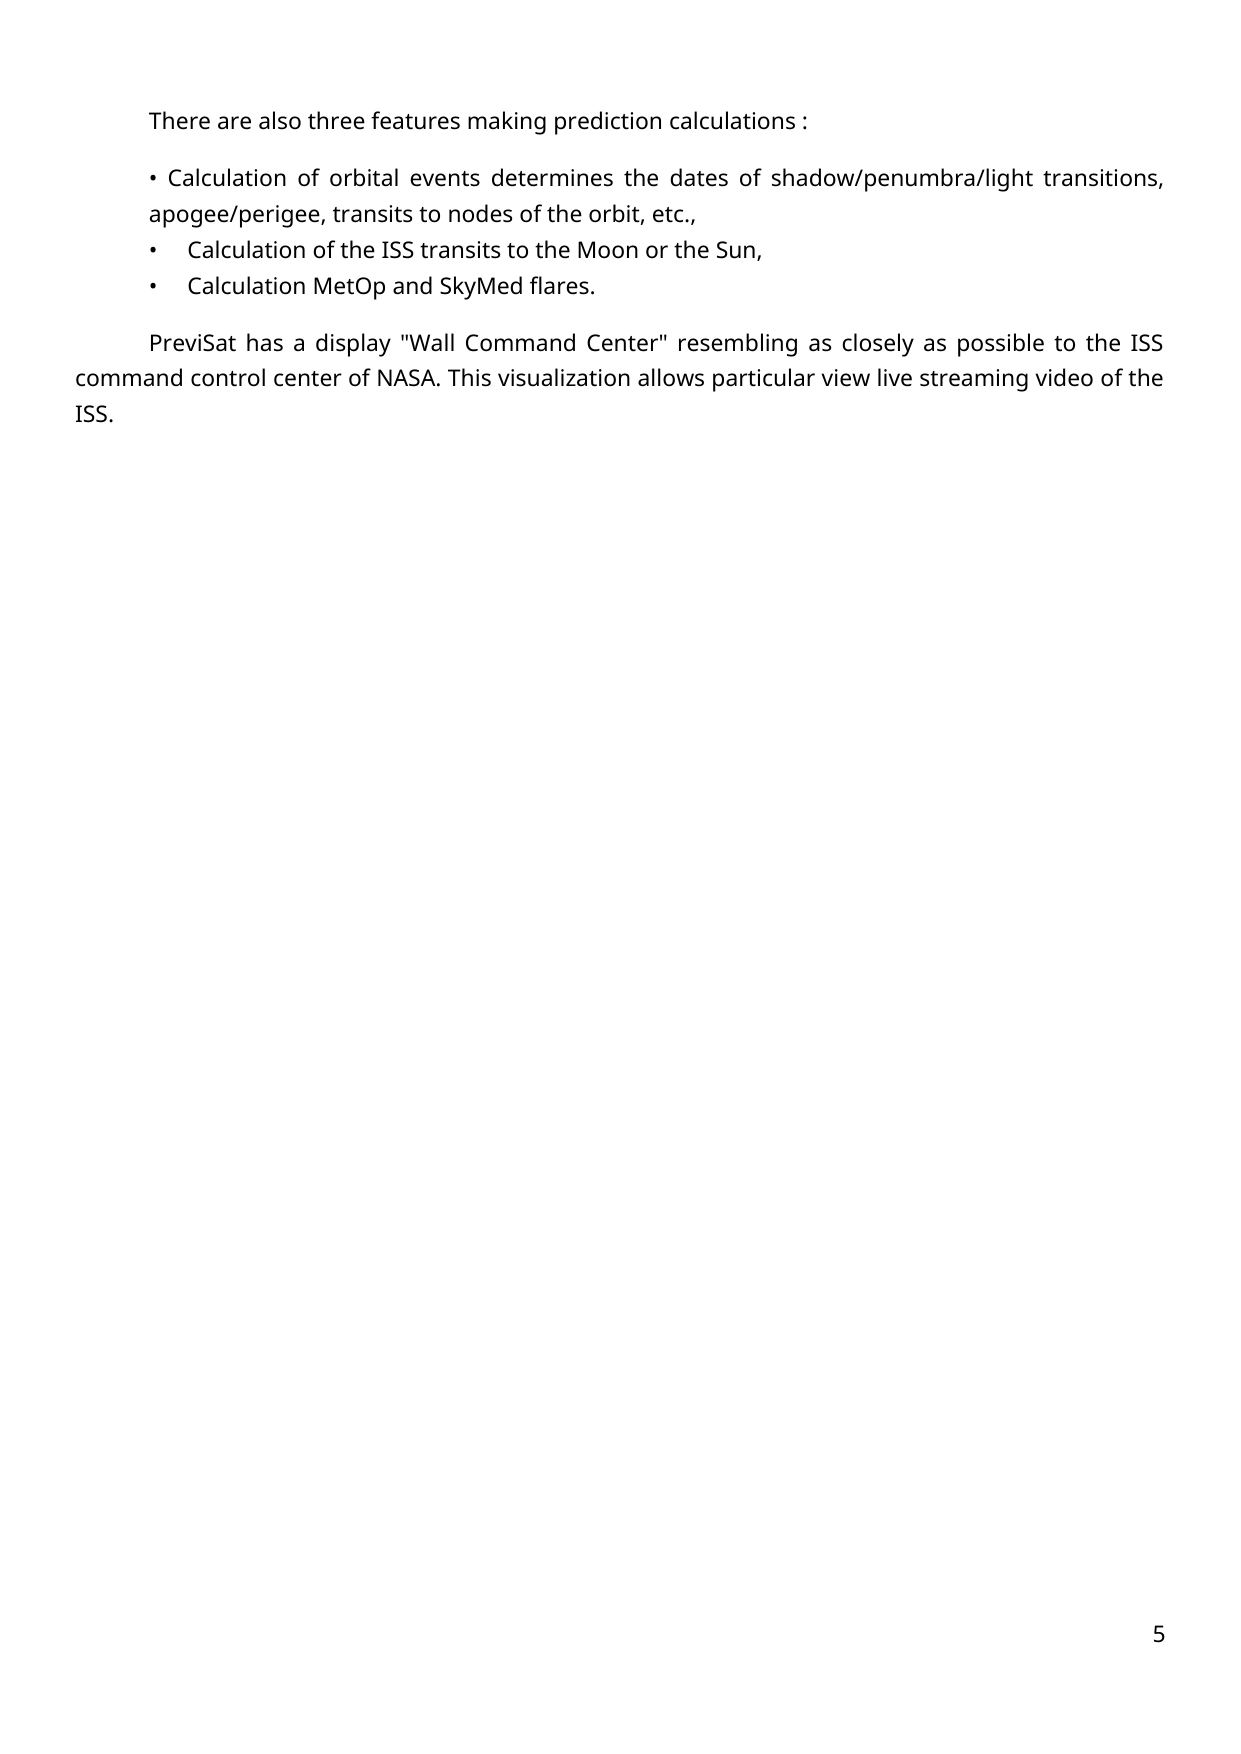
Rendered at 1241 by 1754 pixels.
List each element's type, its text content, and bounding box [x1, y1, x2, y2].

text • Calculation of orbital events determines the dates of shadow/penumbra/light transitions, apogee/perigee, transits to nodes of the orbit, etc., • Calculation of the ISS transits to the Moon or the Sun, [149, 162, 1165, 265]
text • Calculation MetOp and SkyMed flares. [149, 270, 1165, 301]
text PreviSat has a display "Wall Command Center" resembling as closely as possible to the ISS command control center of NASA. This visualization allows particular view live streaming video of the ISS. [75, 326, 1165, 429]
text There are also three features making prediction calculations : [75, 105, 1165, 136]
